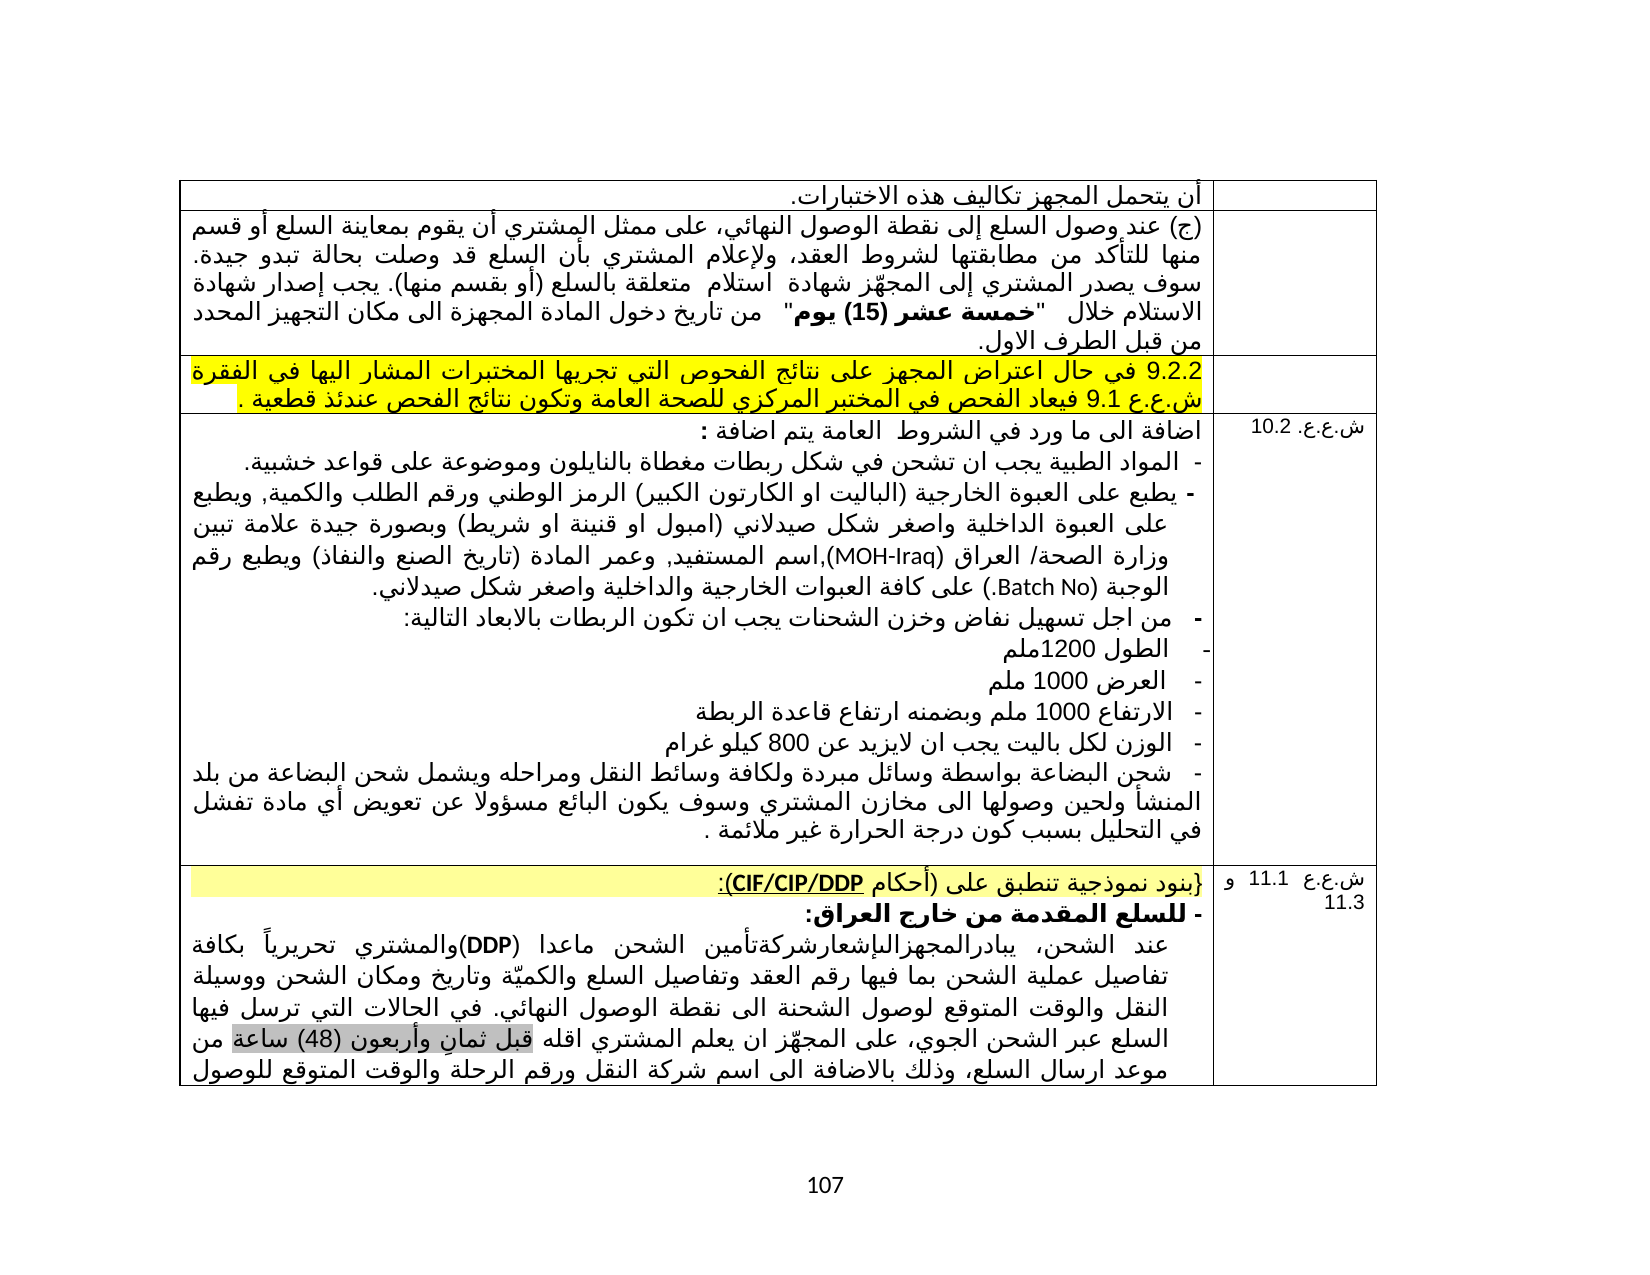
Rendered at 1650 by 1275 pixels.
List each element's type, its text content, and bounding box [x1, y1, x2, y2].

table_cell [1214, 181, 1376, 210]
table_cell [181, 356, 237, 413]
table_cell [1214, 211, 1376, 354]
table_cell ش.ع.ع. 10.2 [1214, 414, 1376, 865]
table_cell [1214, 356, 1376, 413]
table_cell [181, 866, 1213, 1085]
table_cell (ج) عند وصول السلع إلى نقطة الوصول النهائي، على ممثل المشتري أن يقوم بمعاينة السلع أو قسم منها للتأكد من مطابقتها لشروط العقد، ولإعلام المشتري بأن السلع قد وصلت بحالة تبدو جيدة. سوف يصدر المشتري إلى المجهّز شهادة استلام متعلقة بالسلع (أو بقسم منها). يجب إصدار شهادة الاستلام خلال "خمسة عشر (15) يوم" من تاريخ دخول المادة المجهزة الى مكان التجهيز المحدد من قبل الطرف الاول. [181, 211, 1213, 354]
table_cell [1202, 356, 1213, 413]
table_cell ش.ع.ع 11.1 و11.3 [1214, 866, 1376, 1085]
table_cell اضافة الى ما ورد في الشروط العامة يتم اضافة : - المواد الطبية يجب ان تشحن في شكل ربطات مغطاة بالنايلون وموضوعة على قواعد خشبية. - يطبع على العبوة الخارجية (الباليت او الكارتون الكبير) الرمز الوطني ورقم الطلب والكمية, ويطبع على العبوة الداخلية واصغر شكل صيدلاني (امبول او قنينة او شريط) وبصورة جيدة علامة تبين وزارة الصحة/ العراق (MOH-Iraq),اسم المستفيد, وعمر المادة (تاريخ الصنع والنفاذ) ويطبع رقم الوجبة (Batch No.) على كافة العبوات الخارجية والداخلية واصغر شكل صيدلاني. - من اجل تسهيل نفاض وخزن الشحنات يجب ان تكون الربطات بالابعاد التالية: الطول 1200ملم - العرض 1000 ملم - الارتفاع 1000 ملم وبضمنه ارتفاع قاعدة الربطة - الوزن لكل باليت يجب ان لايزيد عن 800 كيلو غرام - شحن البضاعة بواسطة وسائل مبردة ولكافة وسائط النقل ومراحله ويشمل شحن البضاعة من بلد المنشأ ولحين وصولها الى مخازن المشتري وسوف يكون البائع مسؤولا عن تعويض أي مادة تفشل في التحليل بسبب كون درجة الحرارة غير ملائمة . [181, 414, 1213, 865]
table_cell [181, 181, 1213, 210]
